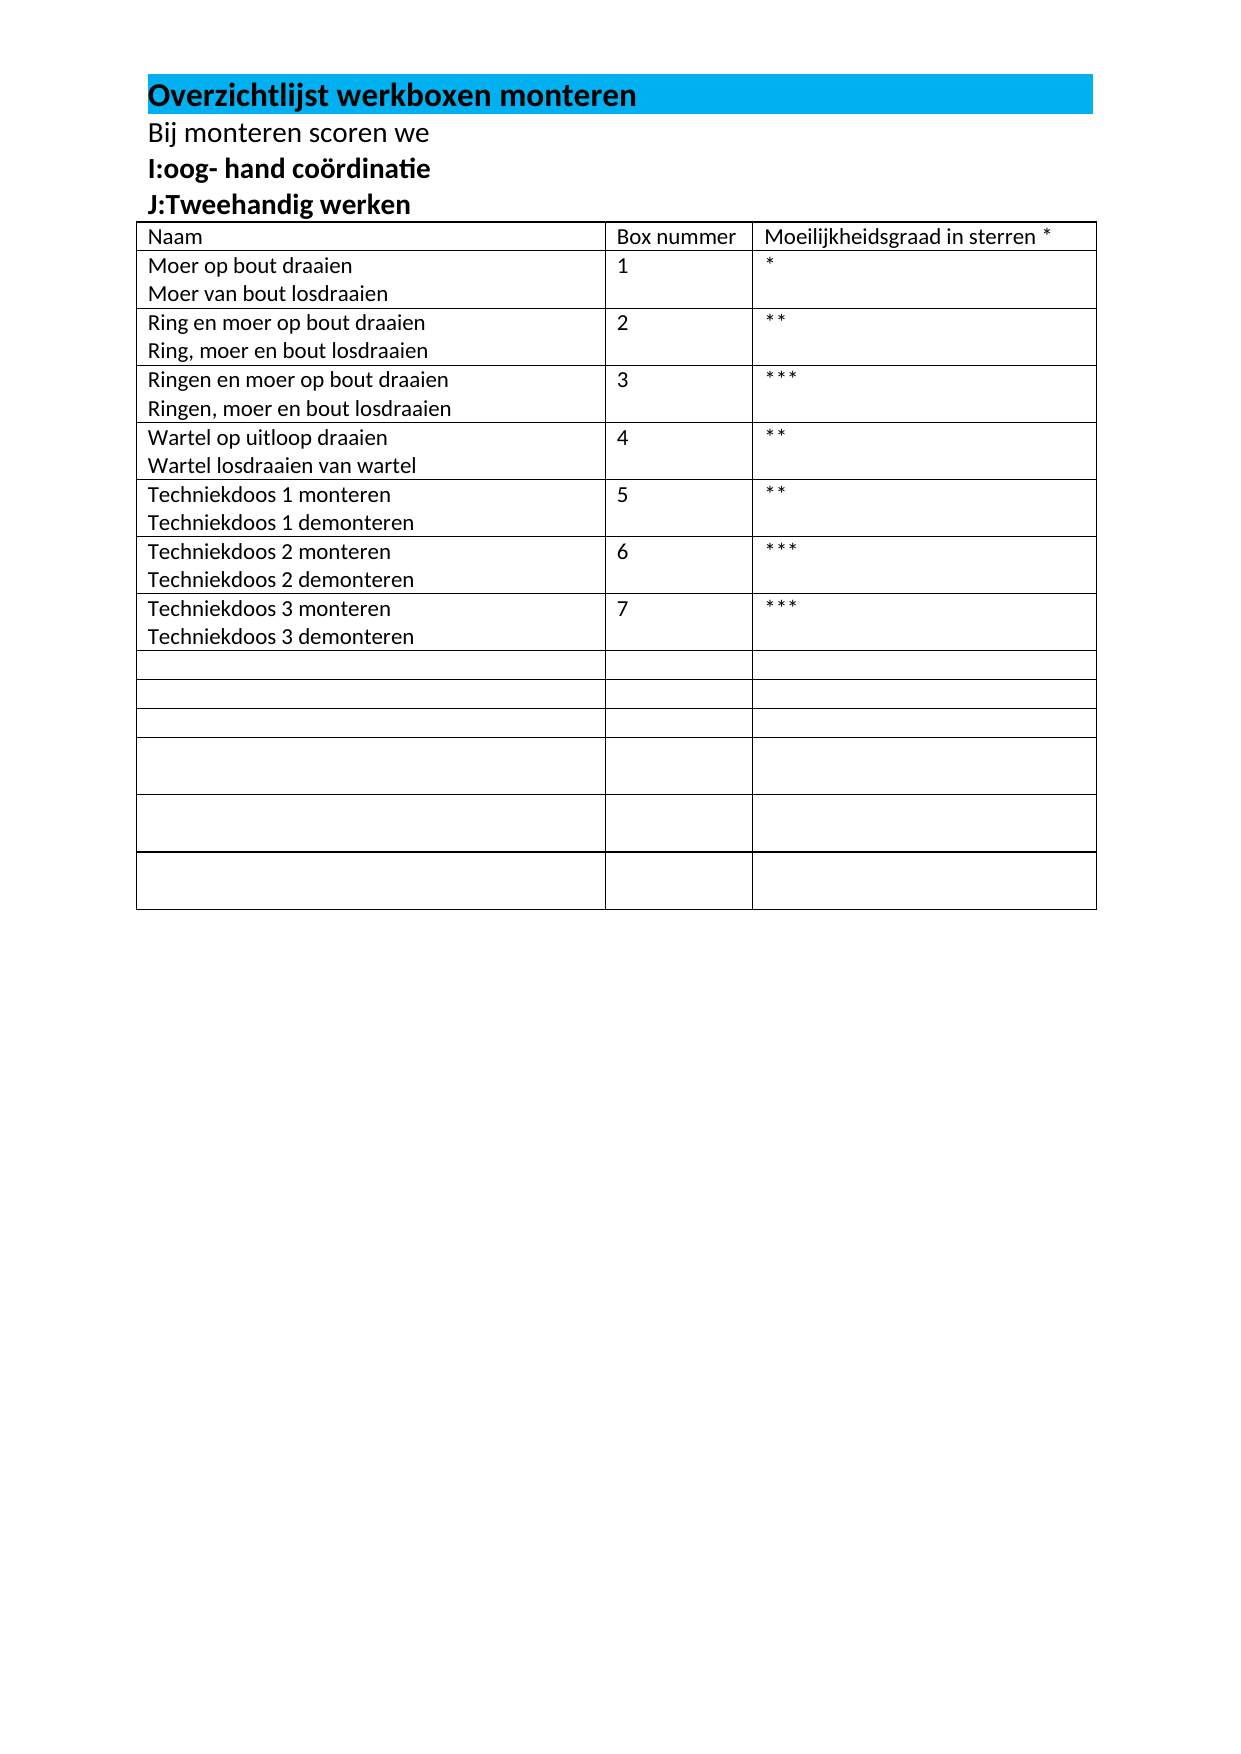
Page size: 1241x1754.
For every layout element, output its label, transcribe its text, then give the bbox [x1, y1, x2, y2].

table_cell Wartel op uitloop draaien Wartel losdraaien van wartel [137, 423, 605, 479]
table_cell Ring en moer op bout draaien Ring, moer en bout losdraaien [137, 309, 605, 364]
table_cell [606, 680, 752, 708]
table_cell * [753, 251, 1096, 307]
table_cell Ringen en moer op bout draaien Ringen, moer en bout losdraaien [137, 366, 605, 422]
table_cell [753, 709, 1096, 737]
table_cell [753, 680, 1096, 708]
table_cell [137, 651, 605, 679]
table_cell Techniekdoos 1 monteren Techniekdoos 1 demonteren [137, 480, 605, 536]
table_cell 4 [606, 423, 752, 479]
table_cell *** [753, 537, 1096, 593]
table_cell [137, 709, 605, 737]
table_cell [606, 795, 752, 851]
table_cell Moer op bout draaien Moer van bout losdraaien [137, 251, 605, 307]
table_header Box nummer [606, 223, 752, 250]
table_cell ** [753, 423, 1096, 479]
table_cell [137, 853, 605, 908]
table_cell [606, 853, 752, 908]
table_header Naam [137, 223, 605, 250]
table_cell ** [753, 309, 1096, 364]
table_cell 3 [606, 366, 752, 422]
table_cell 5 [606, 480, 752, 536]
table_cell [753, 853, 1096, 908]
table_cell Techniekdoos 2 monteren Techniekdoos 2 demonteren [137, 537, 605, 593]
table_cell ** [753, 480, 1096, 536]
table_cell [137, 680, 605, 708]
table_cell [753, 738, 1096, 794]
table_cell Techniekdoos 3 monteren Techniekdoos 3 demonteren [137, 594, 605, 650]
table_header Moeilijkheidsgraad in sterren * [753, 223, 1096, 250]
table_cell [753, 795, 1096, 851]
table_cell [137, 738, 605, 794]
table_cell [753, 651, 1096, 679]
table_cell [606, 709, 752, 737]
table_cell [606, 651, 752, 679]
table_cell *** [753, 366, 1096, 422]
table_cell 6 [606, 537, 752, 593]
table_cell *** [753, 594, 1096, 650]
table_cell 7 [606, 594, 752, 650]
table_cell 1 [606, 251, 752, 307]
table_cell 2 [606, 309, 752, 364]
table_cell [606, 738, 752, 794]
table_cell [137, 795, 605, 851]
